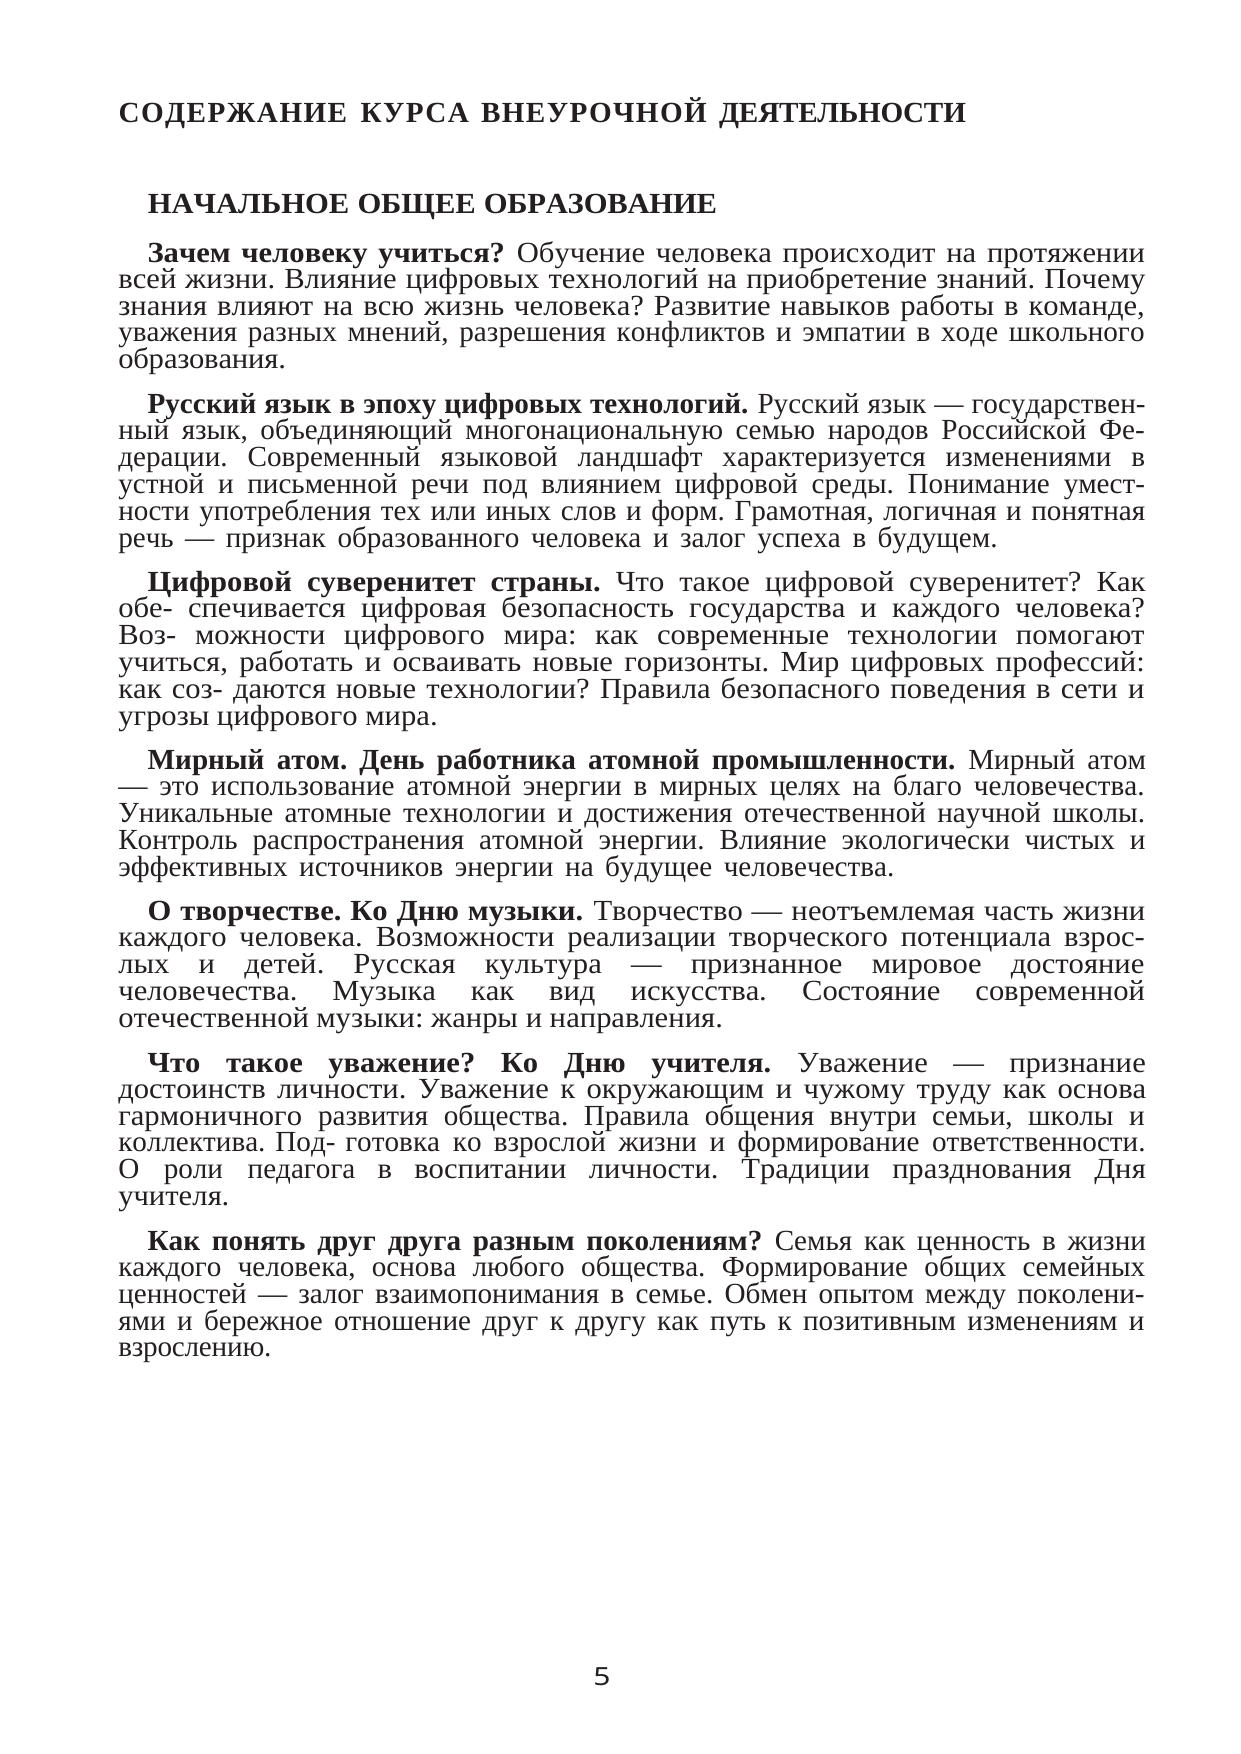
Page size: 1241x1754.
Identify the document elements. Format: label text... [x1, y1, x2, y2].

subtitle НАЧАЛЬНОЕ ОБЩЕЕ ОБРАЗОВАНИЕ [148, 186, 1166, 219]
text Что такое уважение? Ко Дню учителя. Уважение — признание достоинств личности. Уважение к окружающим и чужому труду как основа гармоничного развития общества. Правила общения внутри семьи, школы и коллектива. Под- готовка ко взрослой жизни и формирование ответственности. О роли педагога в воспитании личности. Традиции празднования Дня учителя. [118, 1051, 1146, 1212]
text Как понять друг друга разным поколениям? Семья как ценность в жизни каждого человека, основа любого общества. Формирование общих семейных ценностей — залог взаимопонимания в семье. Обмен опытом между поколени- ями и бережное отношение друг к другу как путь к позитивным изменениям и взрослению. [118, 1229, 1146, 1363]
text Русский язык в эпоху цифровых технологий. Русский язык — государствен- ный язык, объединяющий многонациональную семью народов Российской Фе- дерации. Современный языковой ландшафт характеризуется изменениями в устной и письменной речи под влиянием цифровой среды. Понимание умест- ности употребления тех или иных слов и форм. Грамотная, логичная и понятная речь — признак образованного человека и залог успеха в будущем. [118, 392, 1146, 553]
text О творчестве. Ко Дню музыки. Творчество — неотъемлемая часть жизни каждого человека. Возможности реализации творческого потенциала взрос- лых и детей. Русская культура — признанное мировое достояние человечества. Музыка как вид искусства. Состояние современной отечественной музыки: жанры и направления. [118, 899, 1146, 1034]
subtitle СОДЕРЖАНИЕ КУРСА ВНЕУРОЧНОЙ ДЕЯТЕЛЬНОСТИ [118, 96, 1166, 129]
text Мирный атом. День работника атомной промышленности. Мирный атом — это использование атомной энергии в мирных целях на благо человечества. Уникальные атомные технологии и достижения отечественной научной школы. Контроль распространения атомной энергии. Влияние экологически чистых и эффективных источников энергии на будущее человечества. [118, 748, 1146, 882]
text Зачем человеку учиться? Обучение человека происходит на протяжении всей жизни. Влияние цифровых технологий на приобретение знаний. Почему знания влияют на всю жизнь человека? Развитие навыков работы в команде, уважения разных мнений, разрешения конфликтов и эмпатии в ходе школьного образования. [118, 241, 1146, 375]
text Цифровой суверенитет страны. Что такое цифровой суверенитет? Как обе- спечивается цифровая безопасность государства и каждого человека? Воз- можности цифрового мира: как современные технологии помогают учиться, работать и осваивать новые горизонты. Мир цифровых профессий: как соз- даются новые технологии? Правила безопасного поведения в сети и угрозы цифрового мира. [118, 570, 1146, 731]
